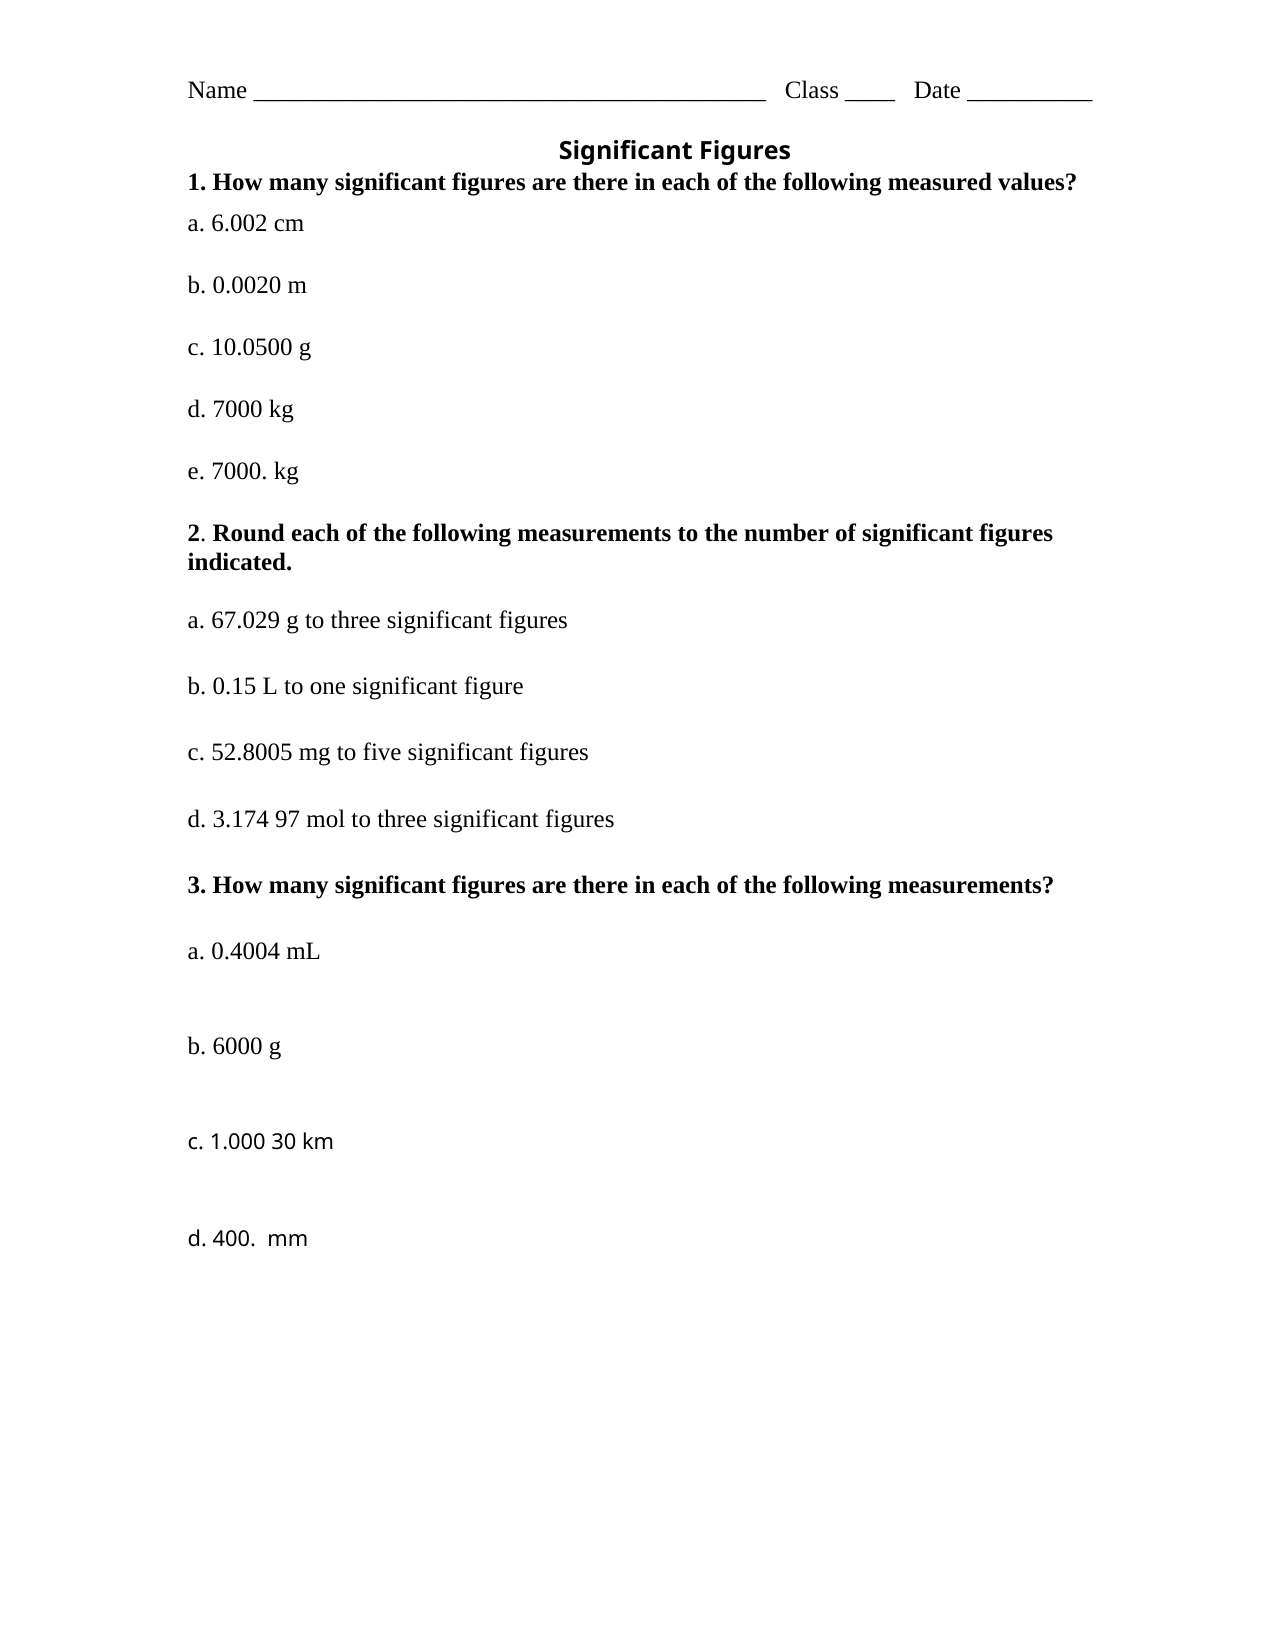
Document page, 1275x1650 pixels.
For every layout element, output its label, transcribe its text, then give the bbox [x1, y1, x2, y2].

text Significant Figures [187, 132, 1162, 167]
text 1. How many significant figures are there in each of the following measured values? [187, 167, 1162, 195]
text b. 0.0020 m [187, 270, 1162, 299]
text c. 52.8005 mg to five significant figures [187, 737, 1162, 766]
text a. 67.029 g to three significant figures [187, 605, 1162, 634]
text c. 1.000 30 km [187, 1126, 1162, 1156]
text d. 400. mm [187, 1223, 1162, 1253]
text d. 3.174 97 mol to three significant figures [187, 804, 1162, 832]
text b. 6000 g [187, 1031, 1162, 1060]
text 3. How many significant figures are there in each of the following measurements? [187, 870, 1162, 899]
text b. 0.15 L to one significant figure [187, 671, 1162, 700]
text d. 7000 kg [187, 394, 1162, 423]
text a. 6.002 cm [187, 208, 1162, 237]
text e. 7000. kg [187, 456, 1162, 485]
text 2. Round each of the following measurements to the number of significant figures indicated. [187, 518, 1162, 576]
text a. 0.4004 mL [187, 936, 1162, 965]
text c. 10.0500 g [187, 332, 1162, 361]
